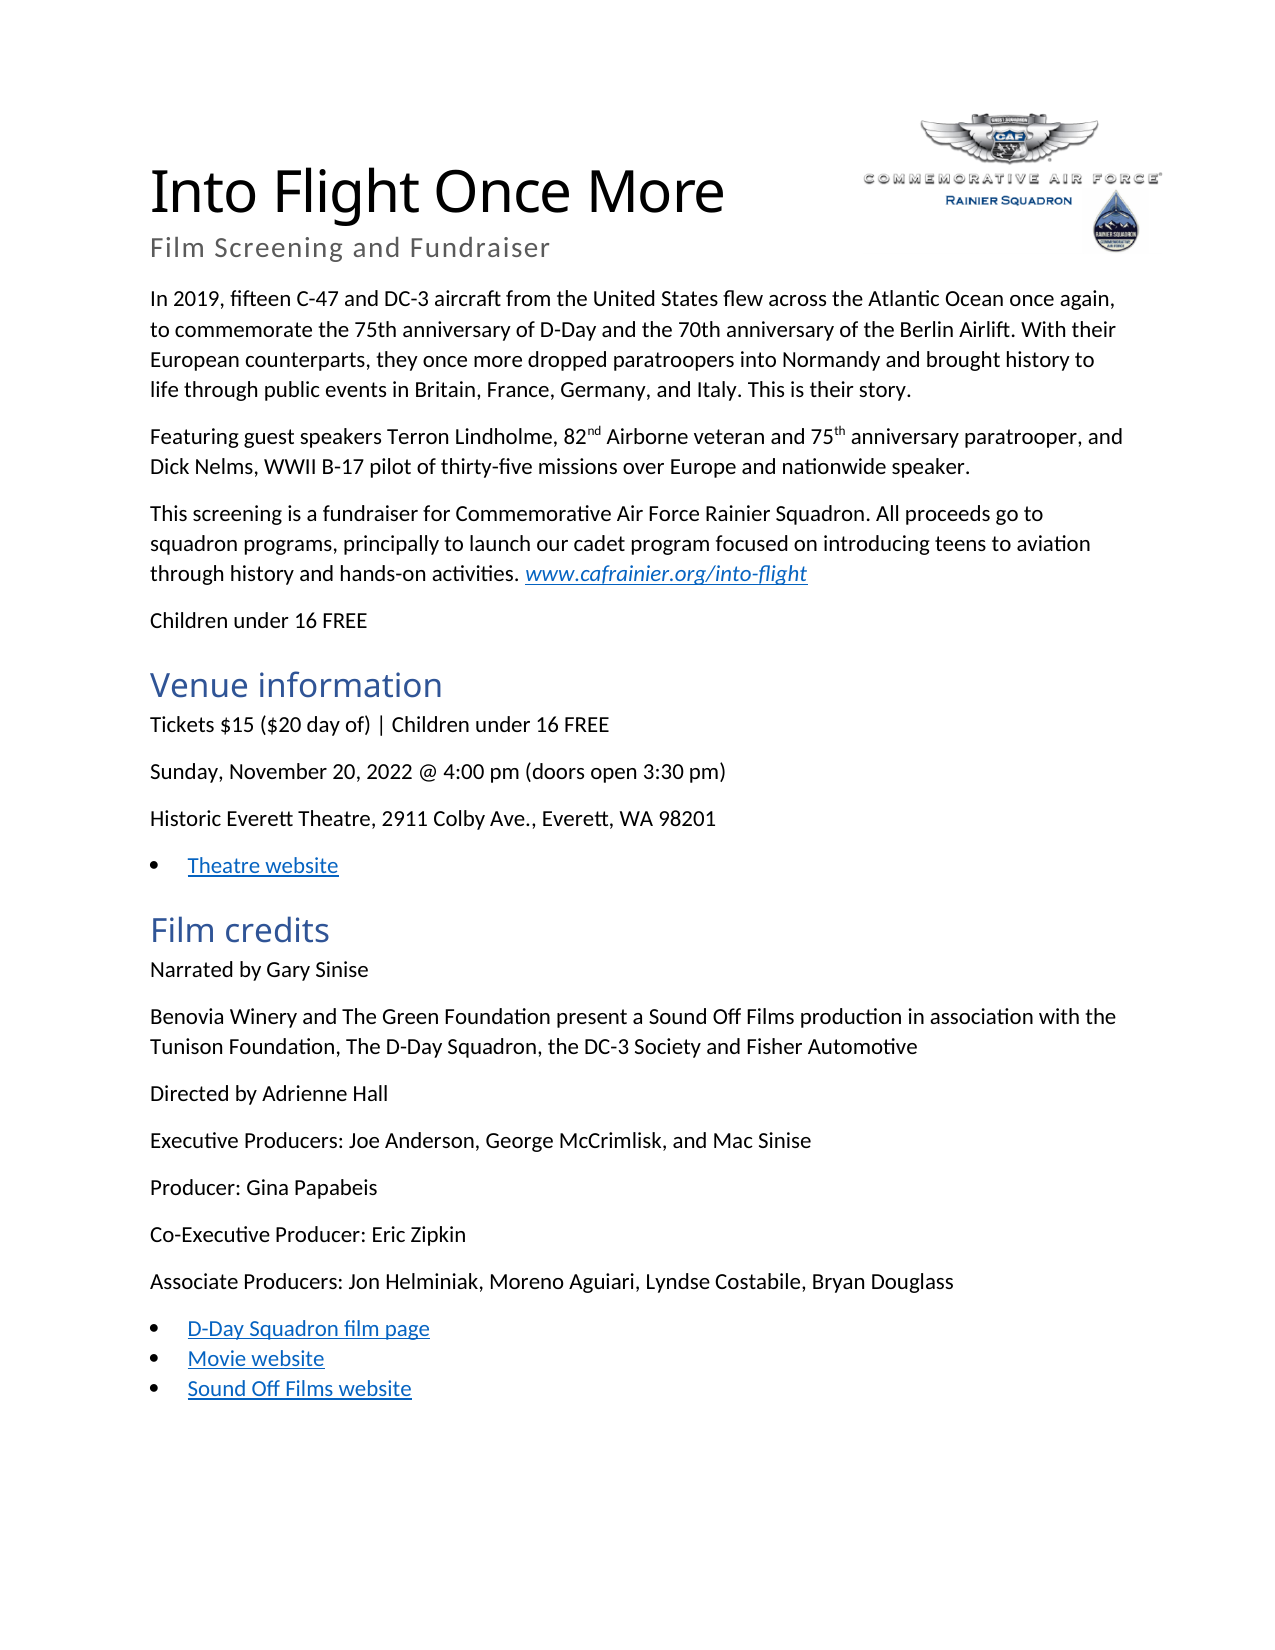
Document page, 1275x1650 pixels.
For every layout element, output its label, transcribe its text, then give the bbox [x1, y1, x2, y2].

list D-Day Squadron film page [150, 1314, 1125, 1342]
text Featuring guest speakers Terron Lindholme, 82nd Airborne veteran and 75th anniversary paratrooper, and Dick Nelms, WWII B-17 pilot of thirty-five missions over Europe and nationwide speaker. [150, 422, 1125, 480]
subtitle Film Screening and Fundraiser [150, 229, 1125, 265]
text Co-Executive Producer: Eric Zipkin [150, 1220, 1125, 1248]
text Sunday, November 20, 2022 @ 4:00 pm (doors open 3:30 pm) [150, 757, 1125, 786]
list Movie website [150, 1344, 1125, 1372]
text Benovia Winery and The Green Foundation present a Sound Off Films production in association with the Tunison Foundation, The D-Day Squadron, the DC-3 Society and Fisher Automotive [150, 1002, 1125, 1061]
text This screening is a fundraiser for Commemorative Air Force Rainier Squadron. All proceeds go to squadron programs, principally to launch our cadet program focused on introducing teens to aviation through history and hands-on activities. www.cafrainier.org/into-flight [150, 499, 1125, 588]
subtitle Venue information [150, 662, 1125, 707]
text In 2019, fifteen C-47 and DC-3 aircraft from the United States flew across the Atlantic Ocean once again, to commemorate the 75th anniversary of D-Day and the 70th anniversary of the Berlin Airlift. With their European counterparts, they once more dropped paratroopers into Normandy and brought history to life through public events in Britain, France, Germany, and Italy. This is their story. [150, 284, 1125, 403]
subtitle Film credits [150, 906, 1125, 952]
text Narrated by Gary Sinise [150, 955, 1125, 983]
text Directed by Adrienne Hall [150, 1079, 1125, 1107]
picture [862, 112, 1163, 254]
list Theatre website [150, 851, 1125, 879]
text Producer: Gina Papabeis [150, 1173, 1125, 1201]
text Tickets $15 ($20 day of) | Children under 16 FREE [150, 711, 1125, 739]
text Associate Producers: Jon Helminiak, Moreno Aguiari, Lyndse Costabile, Bryan Douglass [150, 1267, 1125, 1295]
text Historic Everett Theatre, 2911 Colby Ave., Everett, WA 98201 [150, 804, 1125, 832]
text Executive Producers: Joe Anderson, George McCrimlisk, and Mac Sinise [150, 1126, 1125, 1154]
list Sound Off Films website [150, 1374, 1125, 1402]
title Into Flight Once More [150, 150, 1125, 229]
text Children under 16 FREE [150, 606, 1125, 634]
